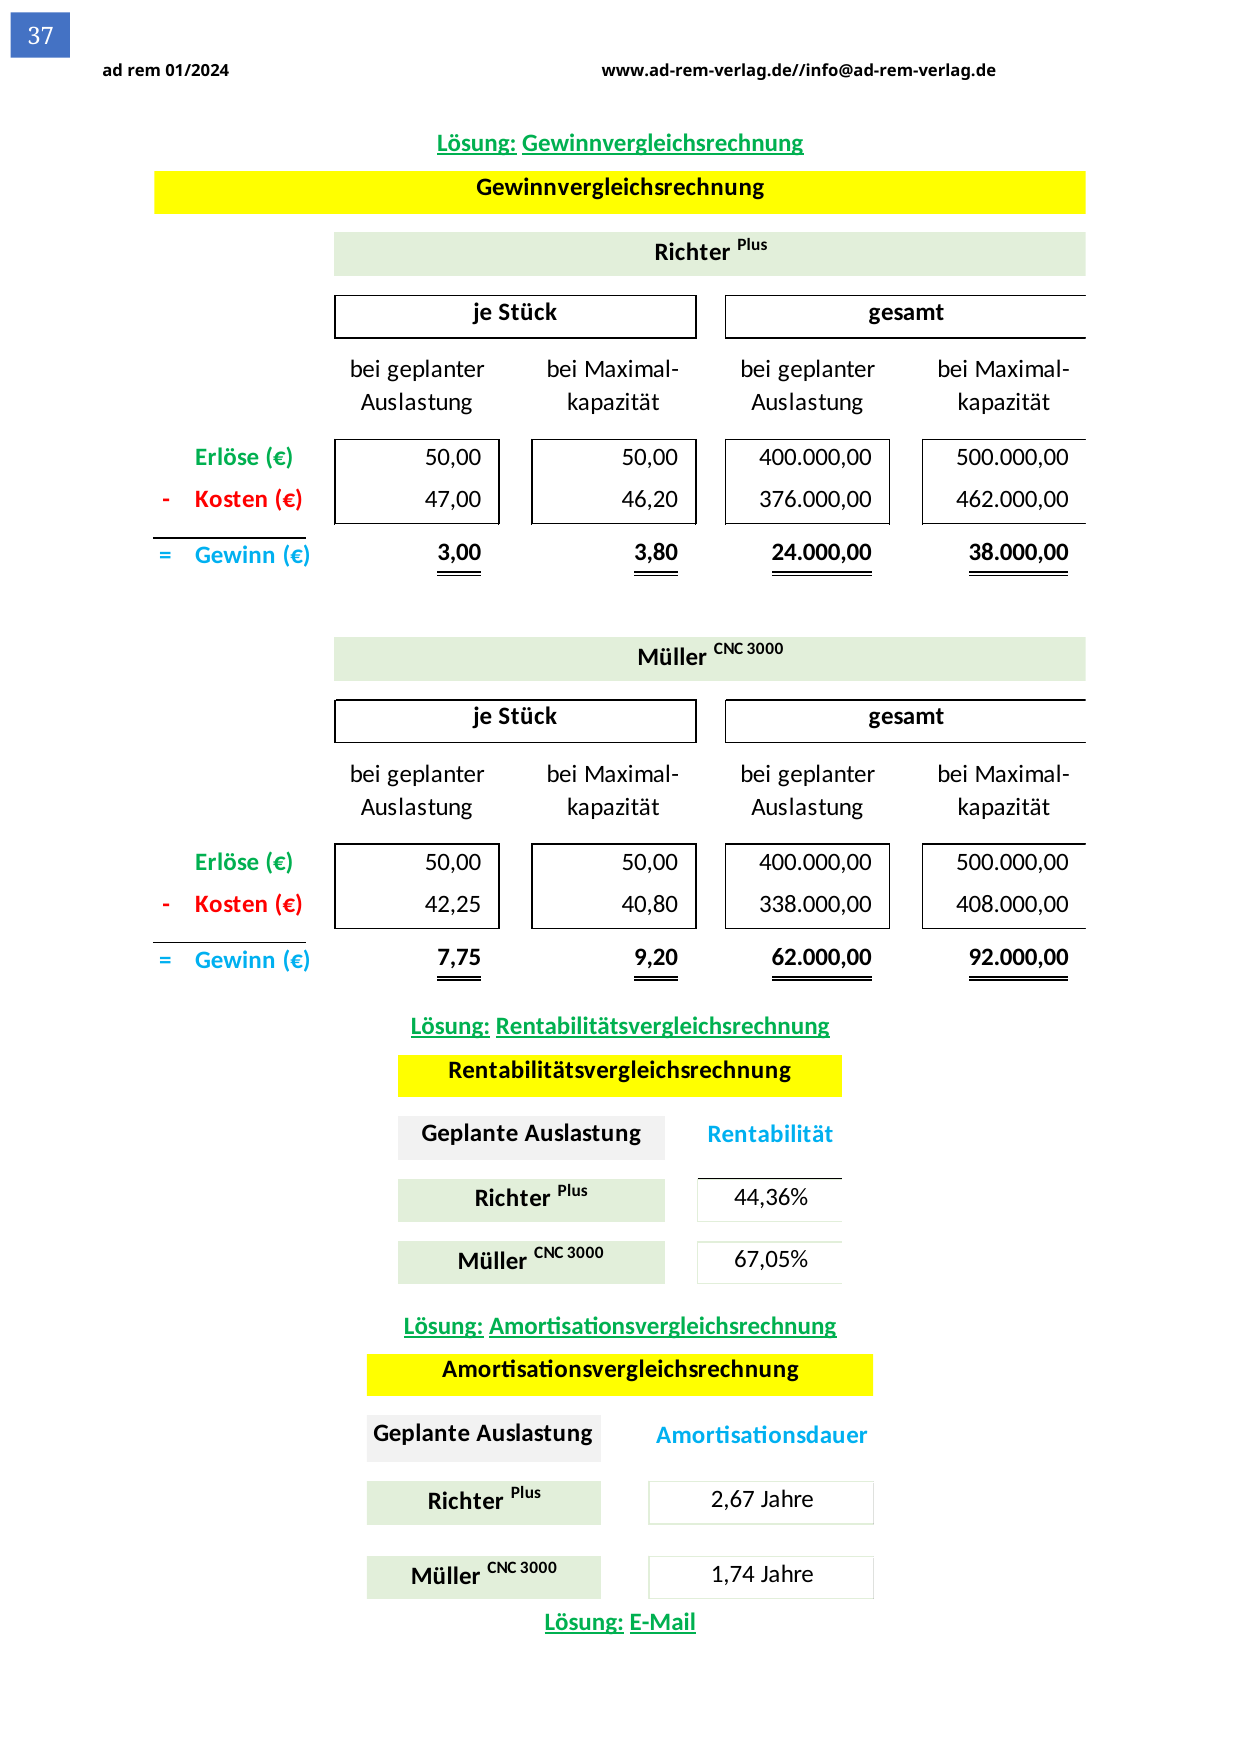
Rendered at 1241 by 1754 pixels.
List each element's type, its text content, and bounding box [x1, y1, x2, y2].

text Lösung: Gewinnvergleichsrechnung [89, 127, 1152, 157]
text Lösung: Amortisationsvergleichsrechnung [89, 1310, 1152, 1340]
text Lösung: E-Mail [89, 1606, 1152, 1636]
text Lösung: Rentabilitätsvergleichsrechnung [89, 1011, 1152, 1041]
